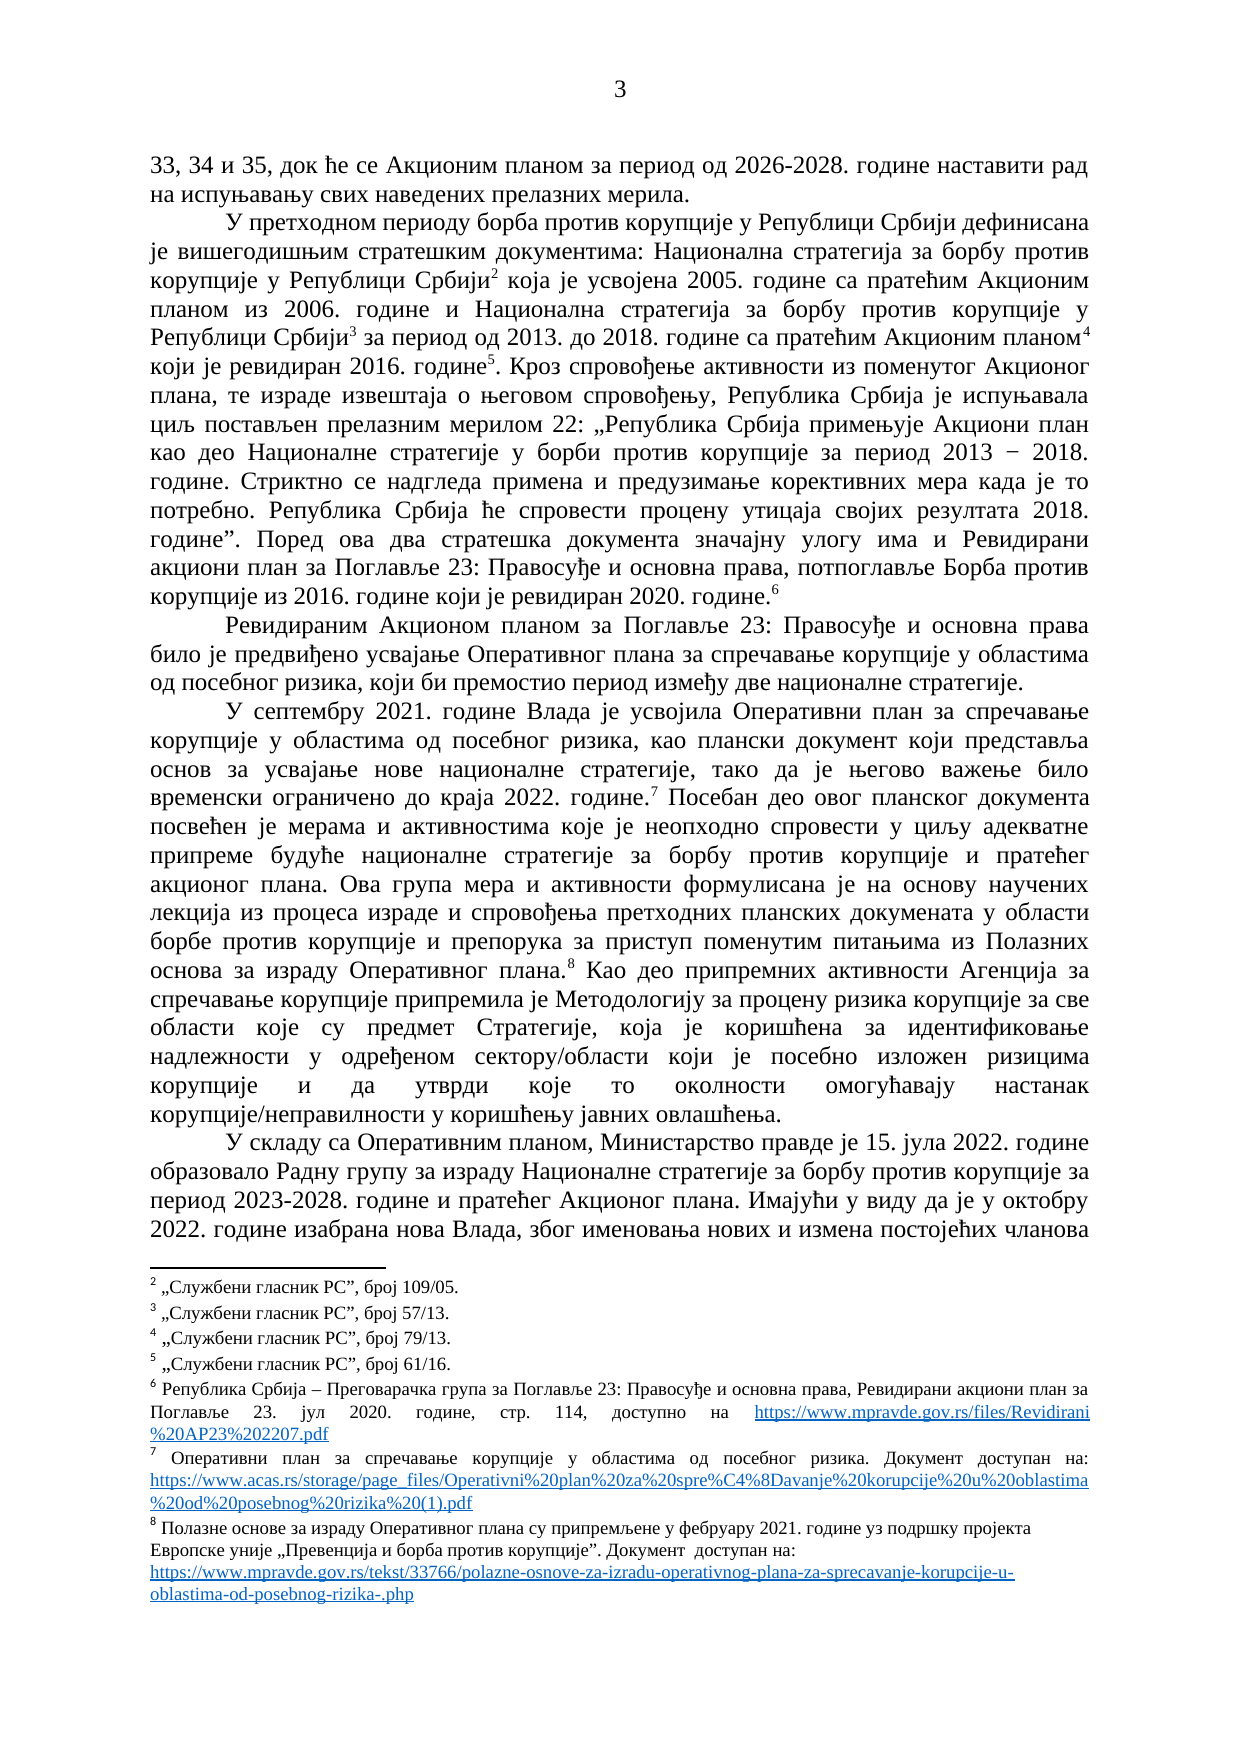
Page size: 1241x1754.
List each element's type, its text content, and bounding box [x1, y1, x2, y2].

text У септембру 2021. године Влада је усвојила Оперативни план за спречавање корупције у областима од посебног ризика, као плански документ који представља основ за усвајање нове националне стратегије, тако да је његово важење било временски ограничено до краја 2022. године. Посебан део овог планског документа посвећен је мерама и активностима које је неопходно спровести у циљу адекватне припреме будуће националне стратегије за борбу против корупције и пратећег акционог плана. Ова група мера и активности формулисана је на основу научених лекција из процеса израде и спровођења претходних планских докумената у области борбе против корупције и препорука за приступ поменутим питањима из Полазних основа за израду Оперативног плана. Као део припремних активности Агенција за спречавање корупције припремила је Методологију за процену ризика корупције за све области које су предмет Стратегије, која је коришћена за идентификовање надлежности у одређеном сектору/области који је посебно изложен ризицима корупције и да утврди које то околности омогућавају настанак корупције/неправилности у коришћењу јавних овлашћења. [150, 696, 1090, 1127]
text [150, 1127, 1090, 1242]
text У претходном периоду борба против корупције у Републици Србији дефинисана је вишегодишњим стратешким документима: Национална стратегија за борбу против корупције у Републици Србији која је усвојена 2005. године са пратећим Акционим планом из 2006. године и Национална стратегија за борбу против корупције у Републици Србији за период од 2013. до 2018. године са пратећим Акционим планом који је ревидиран 2016. године. Кроз спровођење активности из поменутог Акционог плана, те израде извештаја о његовом спровођењу, Република Србија је испуњавала циљ постављен прелазним мерилом 22: „Република Србија примењује Акциони план као део Националне стратегије у борби против корупције за период 2013 − 2018. године. Стриктно се надгледа примена и предузимање корективних мера када је то потребно. Република Србија ће спровести процену утицаја својих резултата 2018. године”. Поред ова два стратешка документа значајну улогу има и Ревидирани акциони план за Поглавље 23: Правосуђе и основна права, потпоглавље Борба против корупције из 2016. године који је ревидиран 2020. године. [150, 207, 1090, 610]
text Ревидираним Акционом планом за Поглавље 23: Правосуђе и основна права било је предвиђено усвајање Оперативног плана за спречавање корупције у областима од посебног ризика, који би премостио период између две националне стратегије. [150, 610, 1090, 696]
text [150, 150, 1090, 207]
